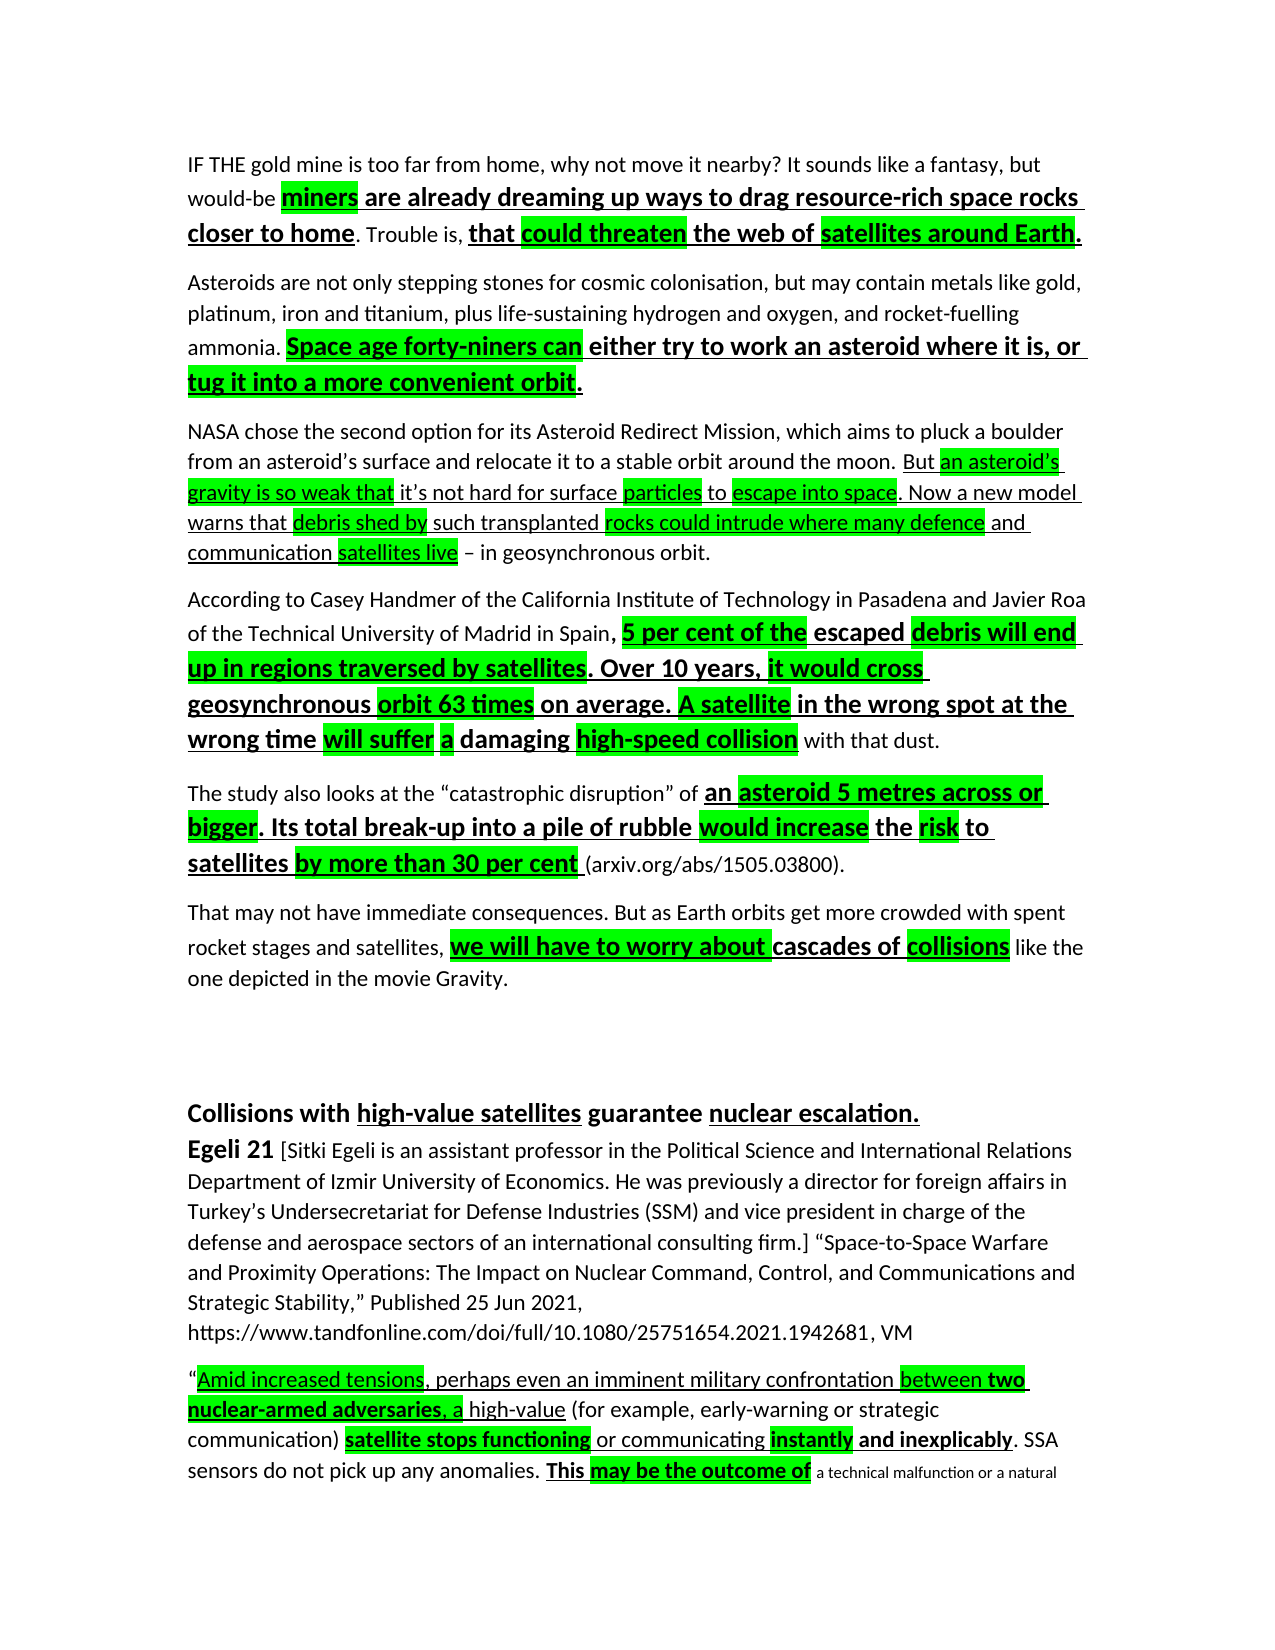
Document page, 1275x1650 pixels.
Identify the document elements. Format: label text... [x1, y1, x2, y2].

text The study also looks at the “catastrophic disruption” of an asteroid 5 metres across or bigger. Its total break-up into a pile of rubble would increase the risk to satellites by more than 30 per cent (arxiv.org/abs/1505.03800). [187, 775, 1087, 879]
text According to Casey Handmer of the California Institute of Technology in Pasadena and Javier Roa of the Technical University of Madrid in Spain, 5 per cent of the escaped debris will end up in regions traversed by satellites. Over 10 years, it would cross geosynchronous orbit 63 times on average. A satellite in the wrong spot at the wrong time will suffer a damaging high-speed collision with that dust. [187, 585, 1087, 756]
text IF THE gold mine is too far from home, why not move it nearby? It sounds like a fantasy, but would-be miners are already dreaming up ways to drag resource-rich space rocks closer to home. Trouble is, that could threaten the web of satellites around Earth. [187, 150, 1087, 249]
text Egeli 21 [Sitki Egeli is an assistant professor in the Political Science and International Relations Department of Izmir University of Economics. He was previously a director for foreign affairs in Turkey’s Undersecretariat for Defense Industries (SSM) and vice president in charge of the defense and aerospace sectors of an international consulting firm.] “Space-to-Space Warfare and Proximity Operations: The Impact on Nuclear Command, Control, and Communications and Strategic Stability,” Published 25 Jun 2021, https://www.tandfonline.com/doi/full/10.1080/25751654.2021.1942681, VM [187, 1132, 1087, 1346]
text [187, 1365, 1087, 1484]
subtitle Collisions with high-value satellites guarantee nuclear escalation. [187, 1096, 1087, 1129]
text That may not have immediate consequences. But as Earth orbits get more crowded with spent rocket stages and satellites, we will have to worry about cascades of collisions like the one depicted in the movie Gravity. [187, 898, 1087, 992]
text Asteroids are not only stepping stones for cosmic colonisation, but may contain metals like gold, platinum, iron and titanium, plus life-sustaining hydrogen and oxygen, and rocket-fuelling ammonia. Space age forty-niners can either try to work an asteroid where it is, or tug it into a more convenient orbit. [187, 268, 1087, 398]
text NASA chose the second option for its Asteroid Redirect Mission, which aims to pluck a boulder from an asteroid’s surface and relocate it to a stable orbit around the moon. But an asteroid’s gravity is so weak that it’s not hard for surface particles to escape into space. Now a new model warns that debris shed by such transplanted rocks could intrude where many defence and communication satellites live – in geosynchronous orbit. [187, 417, 1087, 566]
